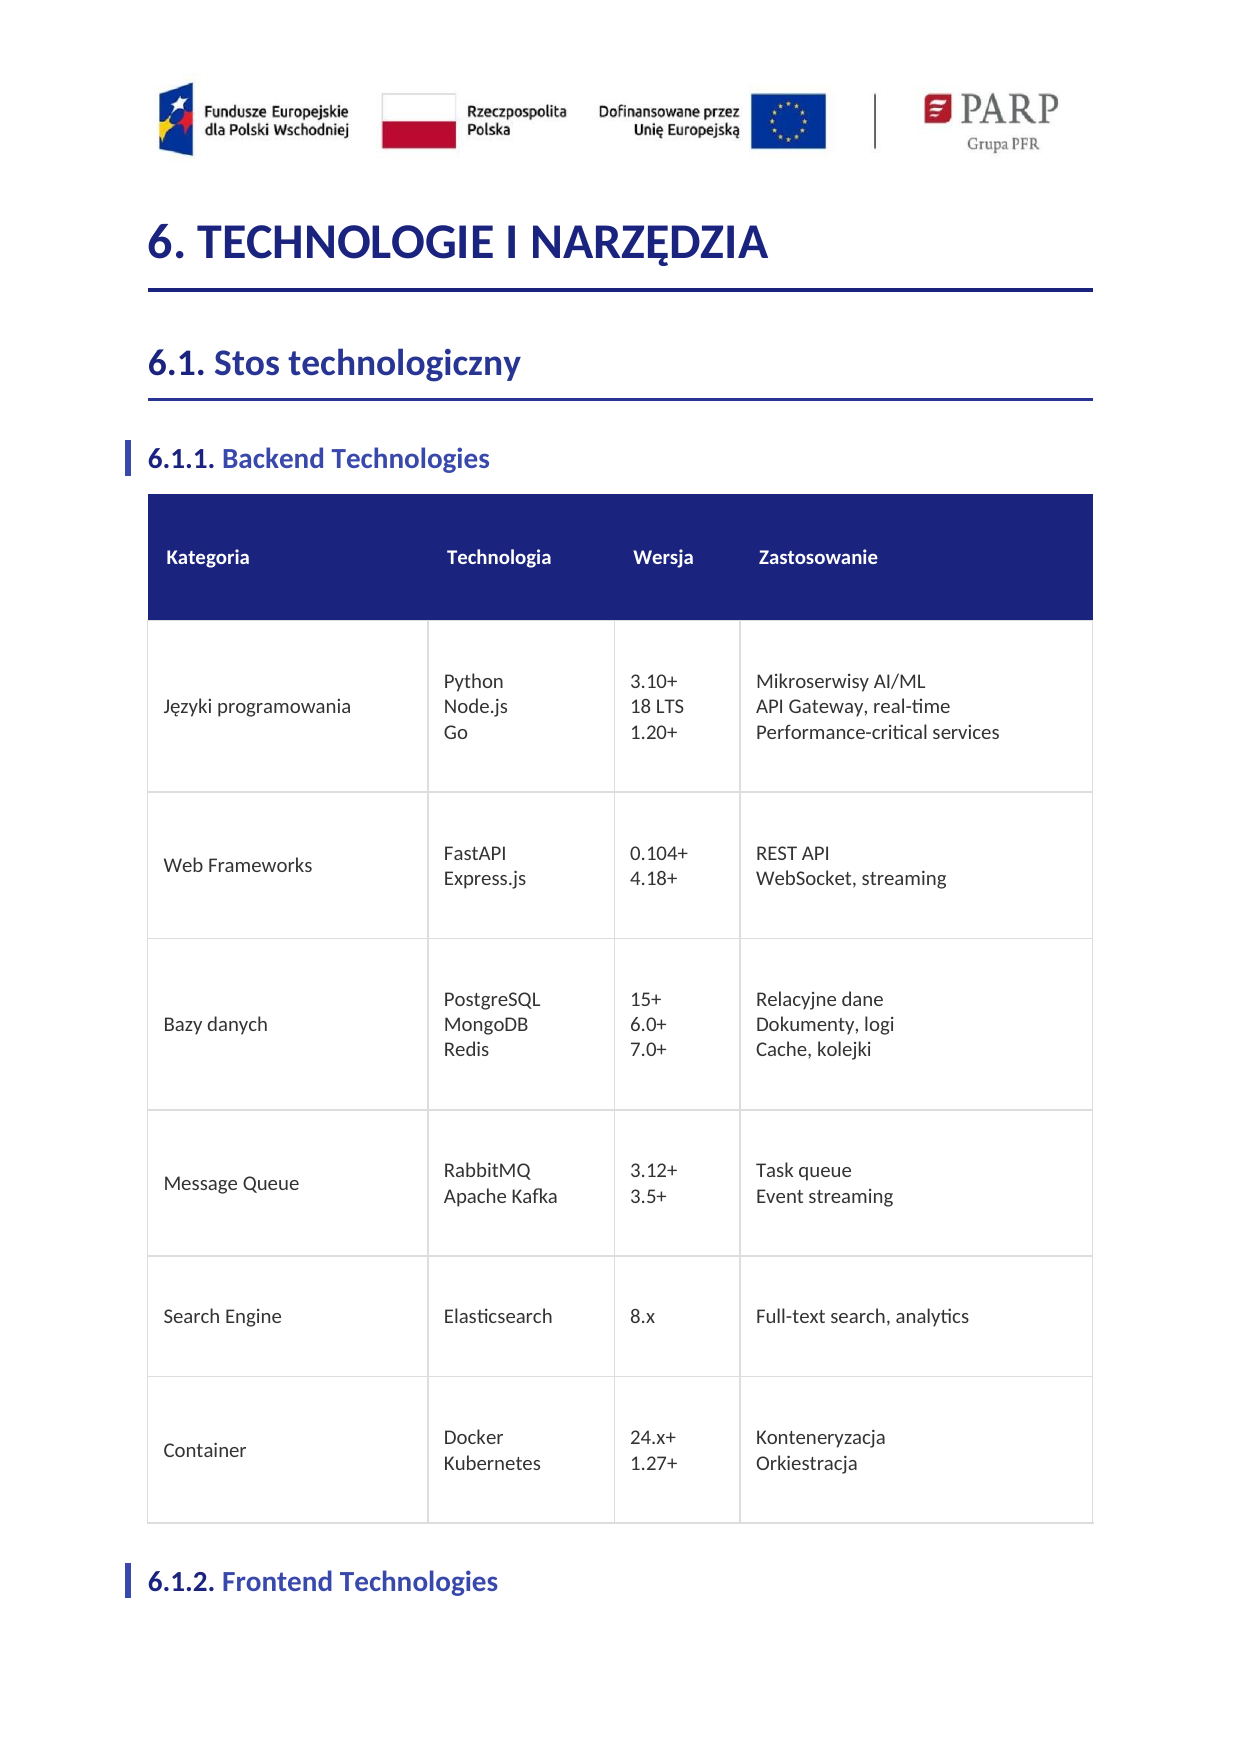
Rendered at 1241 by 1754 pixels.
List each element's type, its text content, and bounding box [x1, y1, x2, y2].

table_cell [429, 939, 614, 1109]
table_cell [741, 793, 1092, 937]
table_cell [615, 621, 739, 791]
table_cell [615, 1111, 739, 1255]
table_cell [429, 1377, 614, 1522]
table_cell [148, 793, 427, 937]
subtitle 6.1.1. Backend Technologies [131, 440, 1093, 476]
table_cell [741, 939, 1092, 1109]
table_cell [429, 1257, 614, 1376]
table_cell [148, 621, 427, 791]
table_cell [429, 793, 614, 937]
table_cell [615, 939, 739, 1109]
subtitle 6.1.2. Frontend Technologies [131, 1563, 1093, 1598]
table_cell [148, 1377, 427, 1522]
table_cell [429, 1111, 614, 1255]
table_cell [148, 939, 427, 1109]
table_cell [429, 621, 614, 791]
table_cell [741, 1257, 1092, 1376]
subtitle 6. TECHNOLOGIE I NARZĘDZIA [148, 210, 1093, 288]
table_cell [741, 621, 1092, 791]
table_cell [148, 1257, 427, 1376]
subtitle 6.1. Stos technologiczny [148, 339, 1093, 398]
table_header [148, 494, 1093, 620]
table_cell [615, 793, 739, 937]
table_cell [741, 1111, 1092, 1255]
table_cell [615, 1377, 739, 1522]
picture [147, 73, 1060, 164]
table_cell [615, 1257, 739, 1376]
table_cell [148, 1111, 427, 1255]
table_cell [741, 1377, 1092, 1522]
